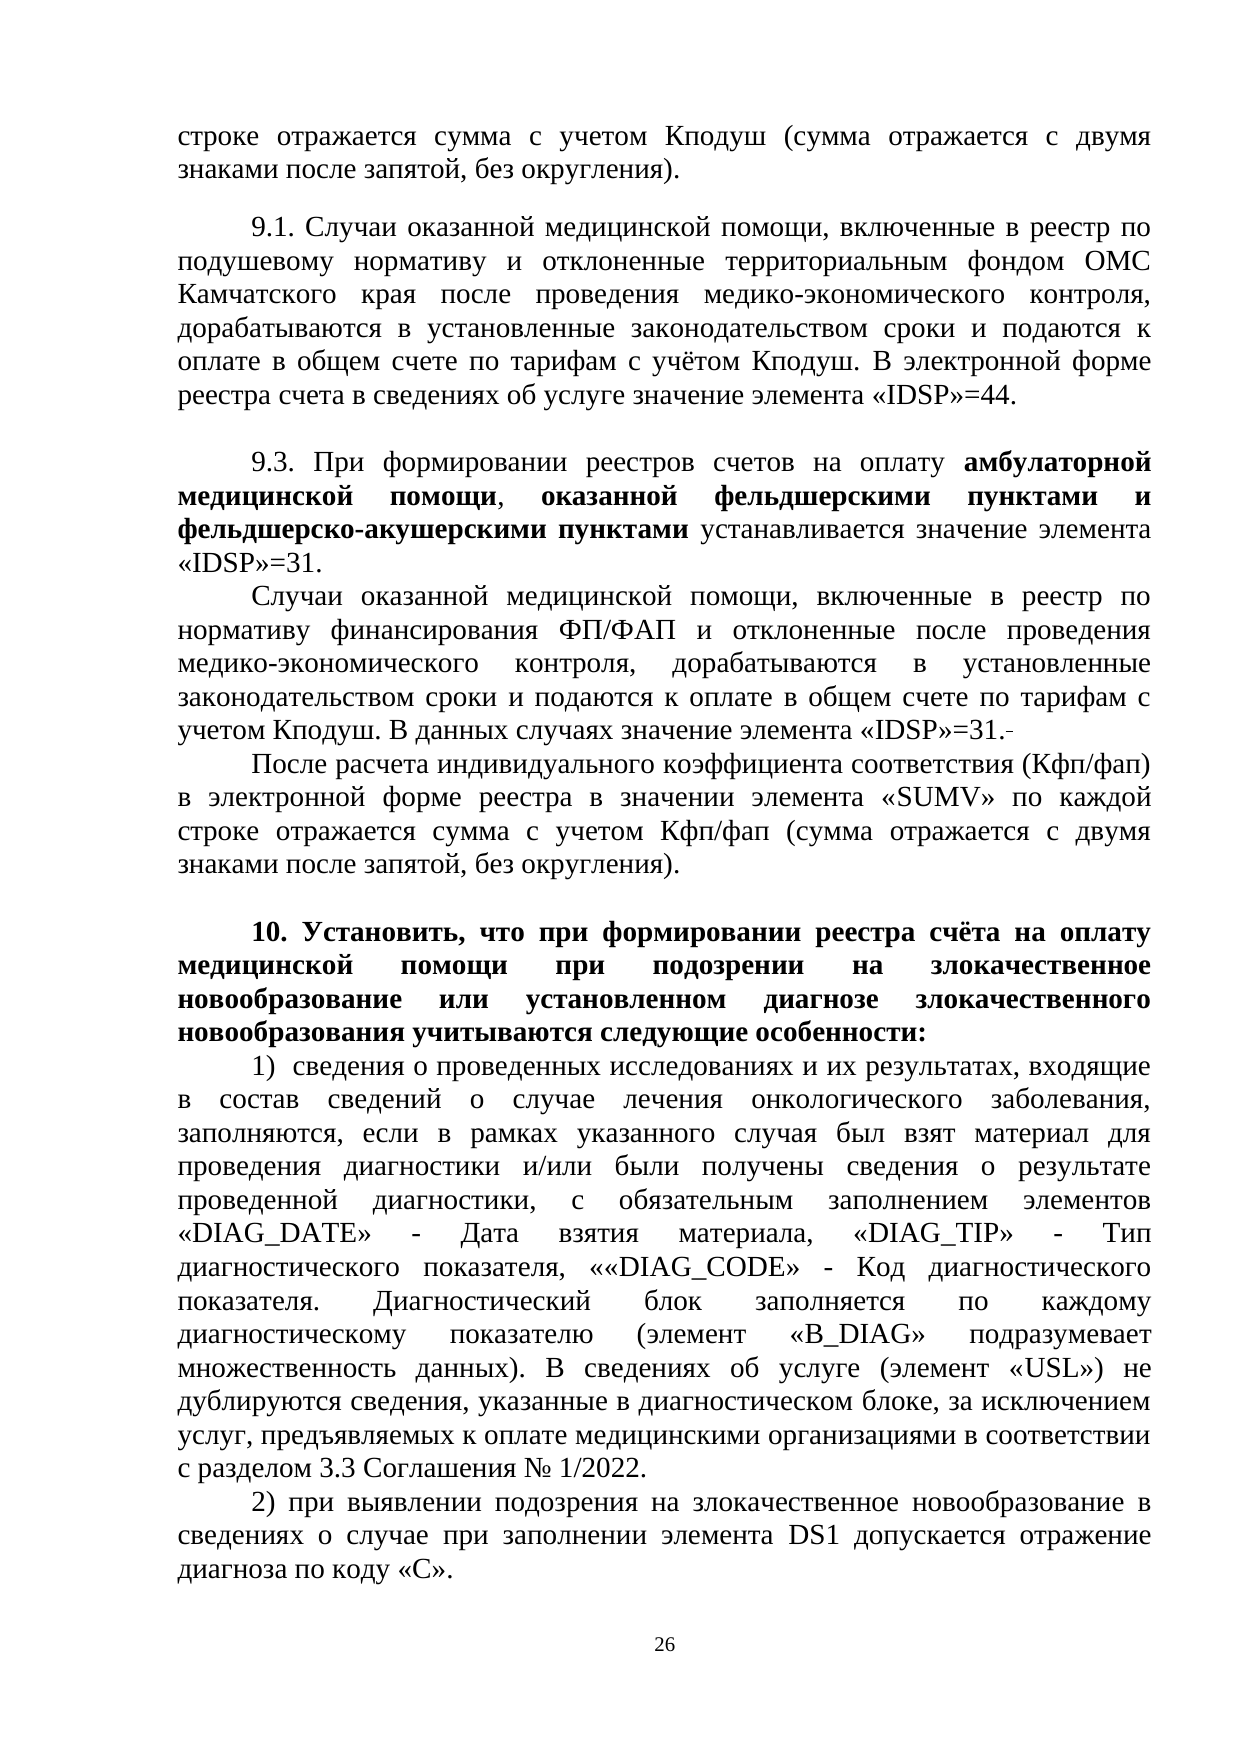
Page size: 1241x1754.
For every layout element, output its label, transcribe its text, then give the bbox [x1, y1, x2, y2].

text После расчета индивидуального коэффициента соответствия (Кфп/фап) в электронной форме реестра в значении элемента «SUMV» по каждой строке отражается сумма с учетом Кфп/фап (сумма отражается с двумя знаками после запятой, без округления). [177, 746, 1152, 880]
text 10. Установить, что при формировании реестра счёта на оплату медицинской помощи при подозрении на злокачественное новообразование или установленном диагнозе злокачественного новообразования учитываются следующие особенности: [177, 914, 1152, 1048]
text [177, 118, 1152, 185]
text Случаи оказанной медицинской помощи, включенные в реестр по нормативу финансирования ФП/ФАП и отклоненные после проведения медико-экономического контроля, дорабатываются в установленные законодательством сроки и подаются к оплате в общем счете по тарифам с учетом Кподуш. В данных случаях значение элемента «IDSP»=31. [177, 578, 1152, 746]
text 1) сведения о проведенных исследованиях и их результатах, входящие в состав сведений о случае лечения онкологического заболевания, заполняются, если в рамках указанного случая был взят материал для проведения диагностики и/или были получены сведения о результате проведенной диагностики, с обязательным заполнением элементов «DIAG_DATE» - Дата взятия материала, «DIAG_TIP» - Тип диагностического показателя, ««DIAG_CODE» - Код диагностического показателя. Диагностический блок заполняется по каждому диагностическому показателю (элемент «B_DIAG» подразумевает множественность данных). В сведениях об услуге (элемент «USL») не дублируются сведения, указанные в диагностическом блоке, за исключением услуг, предъявляемых к оплате медицинскими организациями в соответствии с разделом 3.3 Соглашения № 1/2022. [177, 1048, 1152, 1484]
text 9.1. Случаи оказанной медицинской помощи, включенные в реестр по подушевому нормативу и отклоненные территориальным фондом ОМС Камчатского края после проведения медико-экономического контроля, дорабатываются в установленные законодательством сроки и подаются к оплате в общем счете по тарифам с учётом Кподуш. В электронной форме реестра счета в сведениях об услуге значение элемента «IDSP»=44. [177, 209, 1152, 411]
text 9.3. При формировании реестров счетов на оплату амбулаторной медицинской помощи, оказанной фельдшерскими пунктами и фельдшерско-акушерскими пунктами устанавливается значение элемента «IDSP»=31. [177, 444, 1152, 578]
text 2) при выявлении подозрения на злокачественное новообразование в сведениях о случае при заполнении элемента DS1 допускается отражение диагноза по коду «С». [177, 1484, 1152, 1584]
